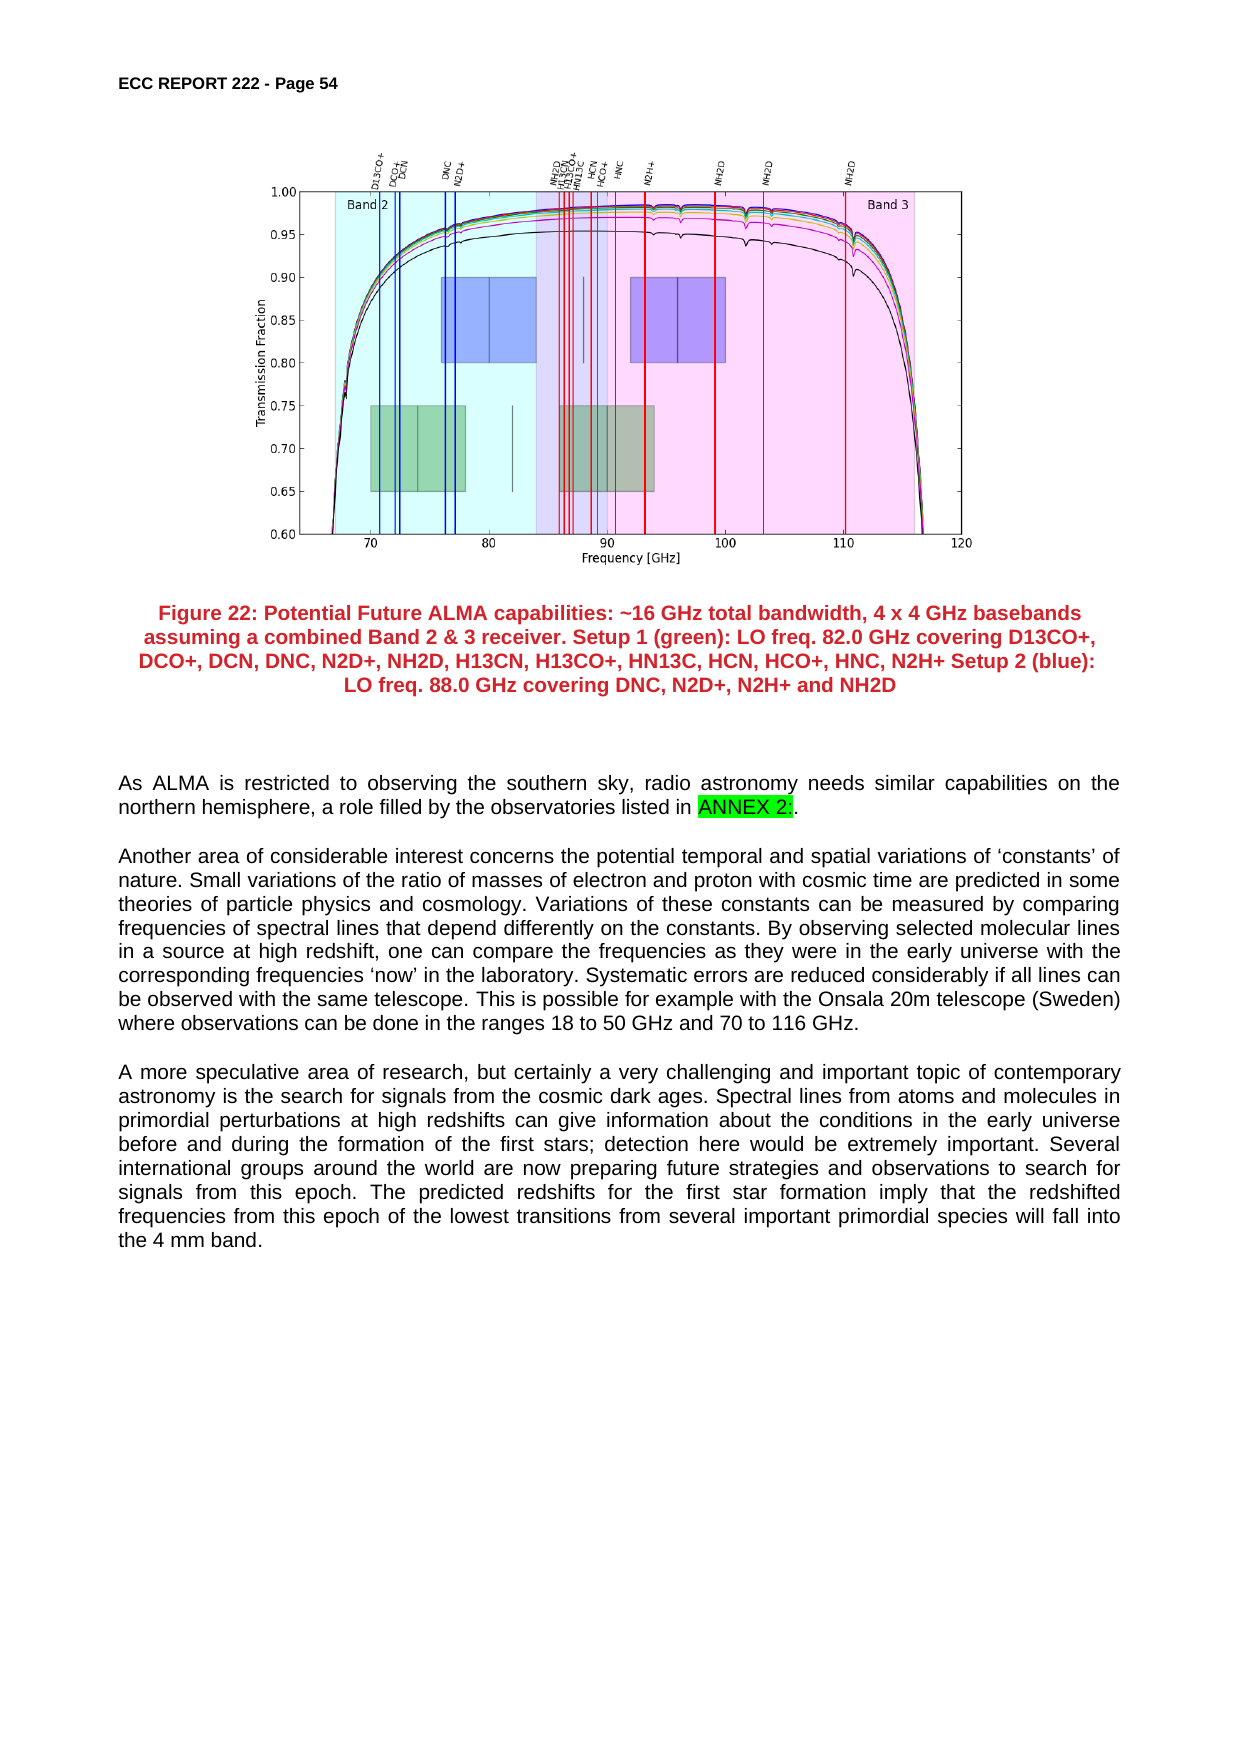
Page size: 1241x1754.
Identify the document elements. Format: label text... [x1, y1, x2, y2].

text As ALMA is restricted to observing the southern sky, radio astronomy needs similar capabilities on the northern hemisphere, a role filled by the observatories listed in ANNEX 2:. [118, 771, 1122, 818]
text A more speculative area of research, but certainly a very challenging and important topic of contemporary astronomy is the search for signals from the cosmic dark ages. Spectral lines from atoms and molecules in primordial perturbations at high redshifts can give information about the conditions in the early universe before and during the formation of the first stars; detection here would be extremely important. Several international groups around the world are now preparing future strategies and observations to search for signals from this epoch. The predicted redshifts for the first star formation imply that the redshifted frequencies from this epoch of the lowest transitions from several important primordial species will fall into the 4 mm band. [118, 1060, 1122, 1252]
text Another area of considerable interest concerns the potential temporal and spatial variations of ‘constants’ of nature. Small variations of the ratio of masses of electron and proton with cosmic time are predicted in some theories of particle physics and cosmology. Variations of these constants can be measured by comparing frequencies of spectral lines that depend differently on the constants. By observing selected molecular lines in a source at high redshift, one can compare the frequencies as they were in the early universe with the corresponding frequencies ‘now’ in the laboratory. Systematic errors are reduced considerably if all lines can be observed with the same telescope. This is possible for example with the Onsala 20m telescope (Sweden) where observations can be done in the ranges 18 to 50 GHz and 70 to 116 GHz. [118, 843, 1122, 1035]
text Figure 22: Potential Future ALMA capabilities: ~16 GHz total bandwidth, 4 x 4 GHz basebands assuming a combined Band 2 & 3 receiver. Setup 1 (green): LO freq. 82.0 GHz covering D13CO+, DCO+, DCN, DNC, N2D+, NH2D, H13CN, H13CO+, HN13C, HCN, HCO+, HNC, N2H+ Setup 2 (blue): LO freq. 88.0 GHz covering DNC, N2D+, N2H+ and NH2D [118, 601, 1122, 697]
